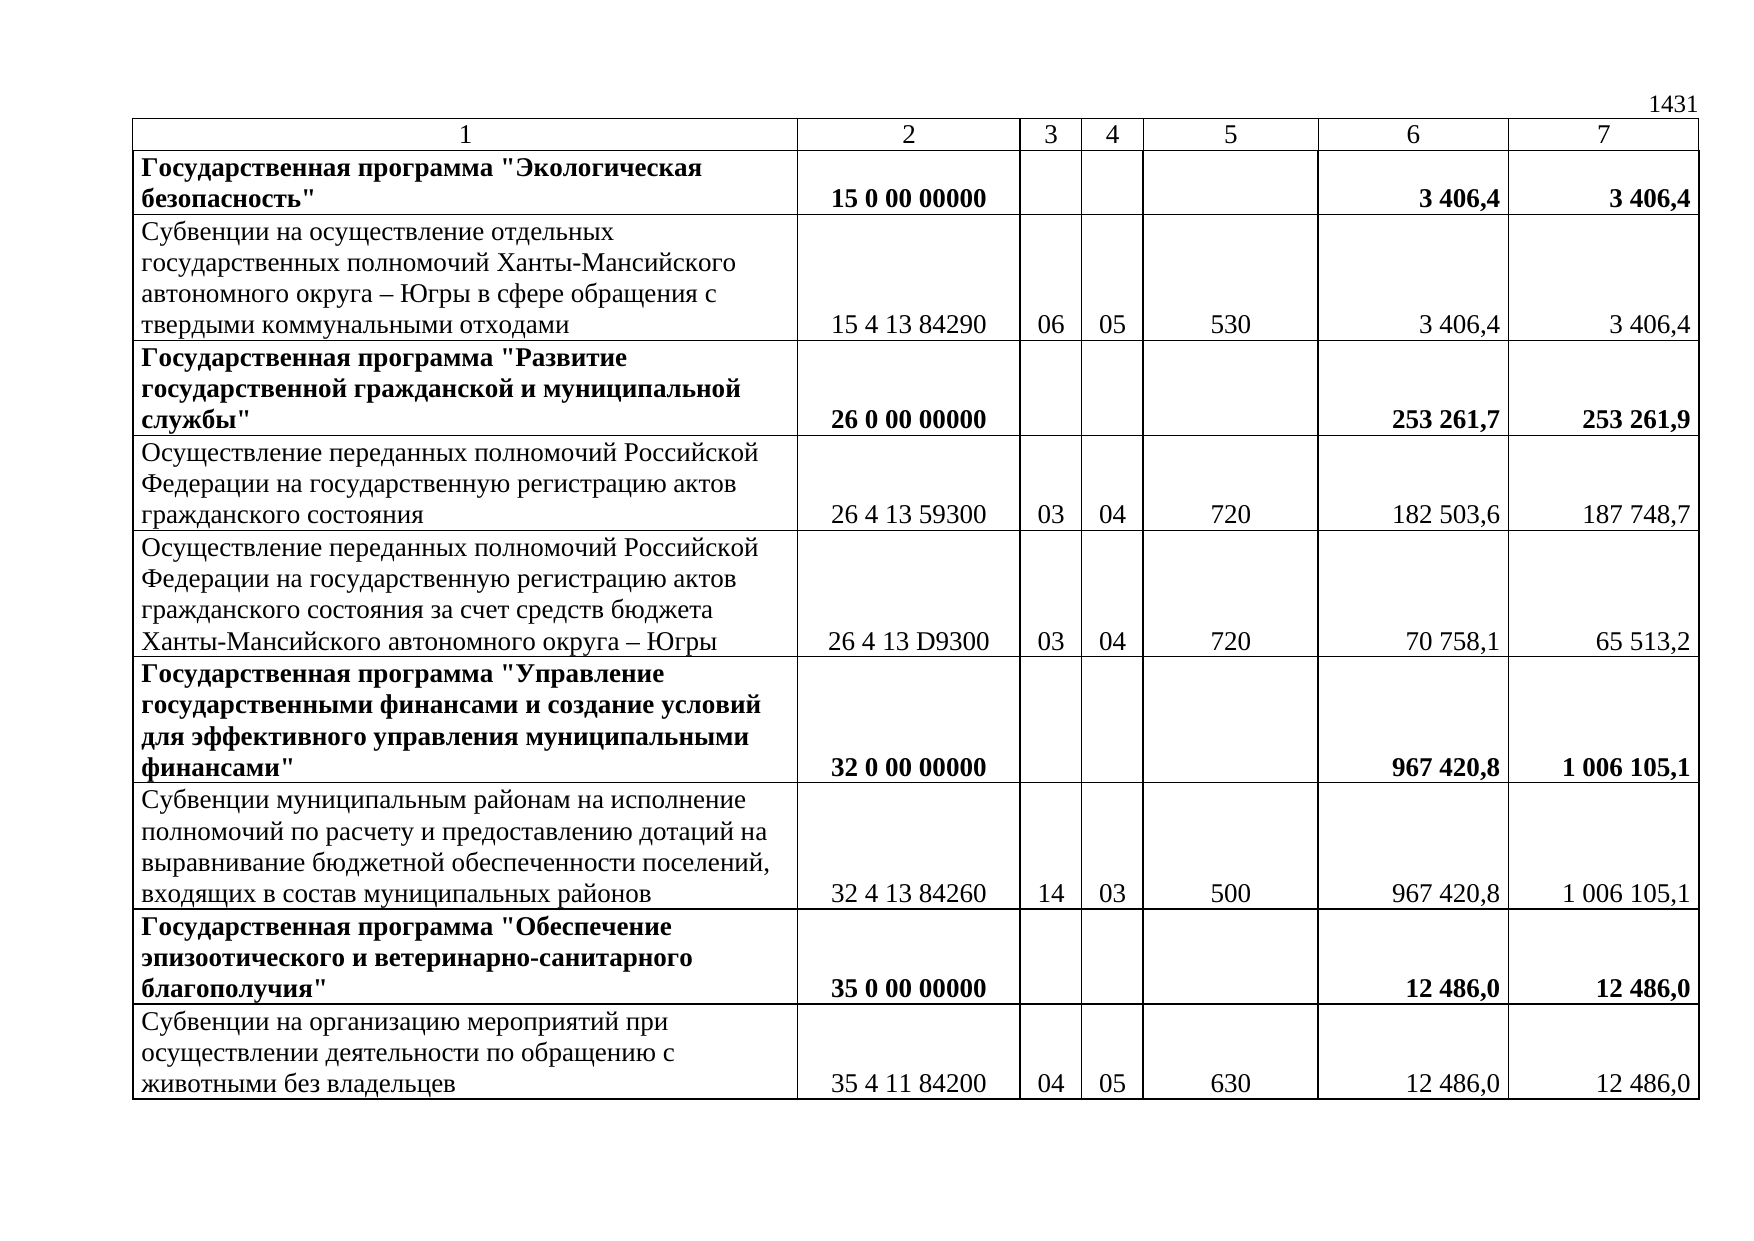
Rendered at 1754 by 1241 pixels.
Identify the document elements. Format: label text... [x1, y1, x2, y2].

table_cell 35 0 00 00000 [798, 910, 1019, 1003]
table_cell Субвенции муниципальным районам на исполнение полномочий по расчету и предоставлению дотаций на выравнивание бюджетной обеспеченности поселений, входящих в состав муниципальных районов [134, 783, 797, 908]
table_cell Субвенции на организацию мероприятий при осуществлении деятельности по обращению с животными без владельцев [134, 1005, 797, 1098]
table_cell 12 486,0 [1509, 1005, 1698, 1098]
table_header 4 [1082, 119, 1143, 149]
table_cell 1 006 105,1 [1509, 657, 1698, 782]
table_cell 04 [1021, 1005, 1081, 1098]
table_cell 04 [1082, 531, 1142, 656]
table_cell 530 [1144, 215, 1317, 339]
table_cell 3 406,4 [1319, 215, 1508, 339]
table_cell 32 4 13 84260 [798, 783, 1019, 908]
table_cell Государственная программа "Обеспечение эпизоотического и ветеринарно-санитарного благополучия" [134, 910, 797, 1003]
table_cell 15 4 13 84290 [798, 215, 1019, 339]
table_cell 182 503,6 [1319, 436, 1508, 529]
table_cell 03 [1021, 436, 1081, 529]
table_cell 03 [1021, 531, 1081, 656]
table_cell 187 748,7 [1509, 436, 1698, 529]
table_cell 06 [1021, 215, 1081, 339]
table_cell 12 486,0 [1509, 910, 1698, 1003]
table_header 2 [798, 119, 1019, 149]
table_cell 253 261,7 [1319, 341, 1508, 434]
table_cell 04 [1082, 436, 1142, 529]
table_cell 05 [1082, 215, 1142, 339]
table_cell 26 4 13 59300 [798, 436, 1019, 529]
table_cell [1021, 657, 1081, 782]
table_cell 12 486,0 [1319, 910, 1508, 1003]
table_cell 630 [1144, 1005, 1317, 1098]
table_cell 967 420,8 [1319, 783, 1508, 908]
table_cell 3 406,4 [1509, 215, 1698, 339]
table_cell 03 [1082, 783, 1142, 908]
table_cell 1 006 105,1 [1509, 783, 1698, 908]
table_cell [1144, 657, 1317, 782]
table_header 3 [1021, 119, 1081, 149]
table_cell 12 486,0 [1319, 1005, 1508, 1098]
table_cell [1021, 151, 1081, 213]
table_header 5 [1144, 119, 1318, 149]
table_header 1 [133, 119, 797, 149]
table_cell 967 420,8 [1319, 657, 1508, 782]
table_cell 26 0 00 00000 [798, 341, 1019, 434]
table_header 6 [1319, 119, 1508, 149]
table_cell [1082, 657, 1142, 782]
table_cell [1021, 910, 1081, 1003]
table_cell 500 [1144, 783, 1317, 908]
table_cell [1144, 341, 1317, 434]
table_cell Осуществление переданных полномочий Российской Федерации на государственную регистрацию актов гражданского состояния [134, 436, 797, 529]
table_cell 14 [1021, 783, 1081, 908]
table_cell [1144, 151, 1317, 213]
table_cell Государственная программа "Управление государственными финансами и создание условий для эффективного управления муниципальными финансами" [134, 657, 797, 782]
table_cell Осуществление переданных полномочий Российской Федерации на государственную регистрацию актов гражданского состояния за счет средств бюджета Ханты-Мансийского автономного округа – Югры [134, 531, 797, 656]
table_cell 26 4 13 D9300 [798, 531, 1019, 656]
table_cell 70 758,1 [1319, 531, 1508, 656]
table_cell [1082, 341, 1142, 434]
table_cell Государственная программа "Развитие государственной гражданской и муниципальной службы" [134, 341, 797, 434]
table_cell 32 0 00 00000 [798, 657, 1019, 782]
table_cell 253 261,9 [1509, 341, 1698, 434]
table_cell 720 [1144, 436, 1317, 529]
table_cell [1082, 151, 1142, 213]
table_cell 3 406,4 [1509, 151, 1698, 213]
table_cell 15 0 00 00000 [798, 151, 1019, 213]
table_cell 720 [1144, 531, 1317, 656]
table_cell 65 513,2 [1509, 531, 1698, 656]
table_cell 3 406,4 [1319, 151, 1508, 213]
table_cell [1021, 341, 1081, 434]
table_cell [1144, 910, 1317, 1003]
table_cell 05 [1082, 1005, 1142, 1098]
table_cell Государственная программа "Экологическая безопасность" [134, 151, 797, 213]
table_cell [1082, 910, 1142, 1003]
table_cell 35 4 11 84200 [798, 1005, 1019, 1098]
table_cell Субвенции на осуществление отдельных государственных полномочий Ханты-Мансийского автономного округа – Югры в сфере обращения с твердыми коммунальными отходами [134, 215, 797, 339]
table_header 7 [1509, 119, 1698, 149]
